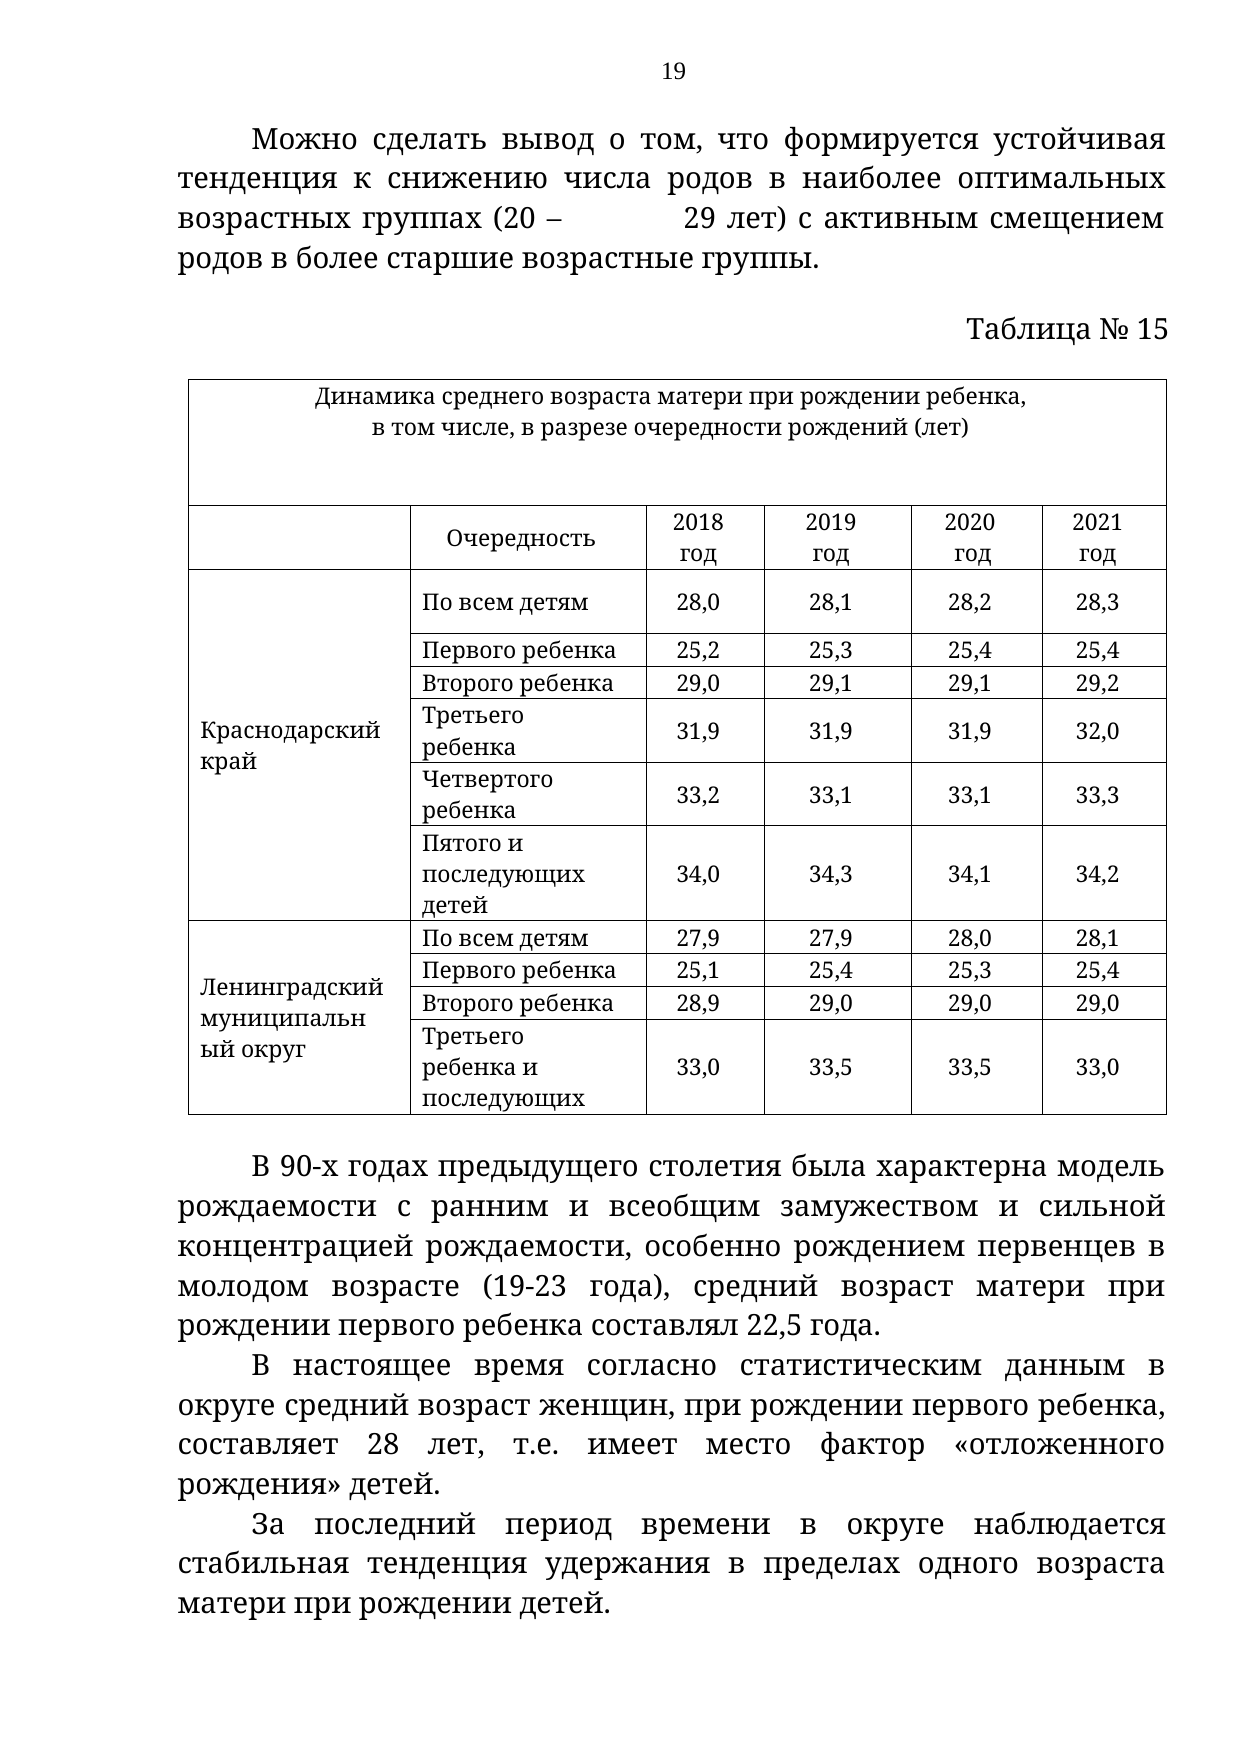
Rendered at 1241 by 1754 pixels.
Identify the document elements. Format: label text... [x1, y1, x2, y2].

table_cell 25,3 [912, 954, 1042, 986]
table_cell 29,1 [912, 667, 1042, 698]
table_cell 28,0 [647, 570, 764, 633]
table_cell 25,1 [647, 954, 764, 986]
table_cell Краснодарский край [189, 570, 410, 920]
table_cell 27,9 [647, 921, 764, 953]
table_cell Третьего ребенка и последующих [411, 1020, 646, 1113]
table_cell 28,9 [647, 987, 764, 1019]
table_cell Четвертого ребенка [411, 763, 646, 825]
table_cell 25,4 [765, 954, 911, 986]
table_header Динамика среднего возраста матери при рождении ребенка, в том числе, в разрезе очередности рождений (лет) [189, 380, 1166, 505]
table_cell 25,2 [647, 634, 764, 666]
table_cell 2020 год [912, 506, 1042, 569]
table_cell 34,3 [765, 826, 911, 920]
table_cell Первого ребенка [411, 954, 646, 986]
text Таблица № 15 [177, 308, 1169, 348]
text Можно сделать вывод о том, что формируется устойчивая тенденция к снижению числа родов в наиболее оптимальных возрастных группах (20 – 29 лет) с активным смещением родов в более старшие возрастные группы. [177, 118, 1166, 277]
table_cell Третьего ребенка [411, 699, 646, 762]
table_cell Первого ребенка [411, 634, 646, 666]
table_cell 31,9 [912, 699, 1042, 762]
text За последний период времени в округе наблюдается стабильная тенденция удержания в пределах одного возраста матери при рождении детей. [177, 1503, 1166, 1622]
table_cell 33,3 [1043, 763, 1166, 825]
table_cell Ленинградский муниципальный округ [189, 921, 410, 1113]
table_cell 25,4 [1043, 954, 1166, 986]
table_cell [189, 506, 410, 569]
table_cell 29,0 [647, 667, 764, 698]
table_cell 33,5 [912, 1020, 1042, 1113]
text В 90-х годах предыдущего столетия была характерна модель рождаемости с ранним и всеобщим замужеством и сильной концентрацией рождаемости, особенно рождением первенцев в молодом возрасте (19-23 года), средний возраст матери при рождении первого ребенка составлял 22,5 года. [177, 1146, 1166, 1344]
table_cell 28,3 [1043, 570, 1166, 633]
table_cell 34,1 [912, 826, 1042, 920]
table_cell По всем детям [411, 921, 646, 953]
table_cell Второго ребенка [411, 987, 646, 1019]
table_cell 31,9 [647, 699, 764, 762]
table_cell 28,2 [912, 570, 1042, 633]
table_cell По всем детям [411, 570, 646, 633]
table_cell 29,0 [765, 987, 911, 1019]
table_cell Пятого и последующих детей [411, 826, 646, 920]
text В настоящее время согласно статистическим данным в округе средний возраст женщин, при рождении первого ребенка, составляет 28 лет, т.е. имеет место фактор «отложенного рождения» детей. [177, 1344, 1166, 1503]
table_cell 34,0 [647, 826, 764, 920]
table_cell Очередность [411, 506, 646, 569]
table_cell 29,1 [765, 667, 911, 698]
table_cell 29,0 [1043, 987, 1166, 1019]
table_cell 25,4 [912, 634, 1042, 666]
table_cell 25,3 [765, 634, 911, 666]
table_cell 28,1 [1043, 921, 1166, 953]
table_cell 31,9 [765, 699, 911, 762]
table_cell 33,2 [647, 763, 764, 825]
table_cell 2019 год [765, 506, 911, 569]
table_cell 28,1 [765, 570, 911, 633]
table_cell 25,4 [1043, 634, 1166, 666]
table_cell 2018 год [647, 506, 764, 569]
table_cell 27,9 [765, 921, 911, 953]
table_cell 33,5 [765, 1020, 911, 1113]
table_cell 32,0 [1043, 699, 1166, 762]
table_cell 33,1 [765, 763, 911, 825]
table_cell Второго ребенка [411, 667, 646, 698]
table_cell 28,0 [912, 921, 1042, 953]
table_cell 33,0 [647, 1020, 764, 1113]
table_cell 29,0 [912, 987, 1042, 1019]
table_cell 33,0 [1043, 1020, 1166, 1113]
table_cell 29,2 [1043, 667, 1166, 698]
table_cell 34,2 [1043, 826, 1166, 920]
table_cell 2021 год [1043, 506, 1166, 569]
table_cell 33,1 [912, 763, 1042, 825]
